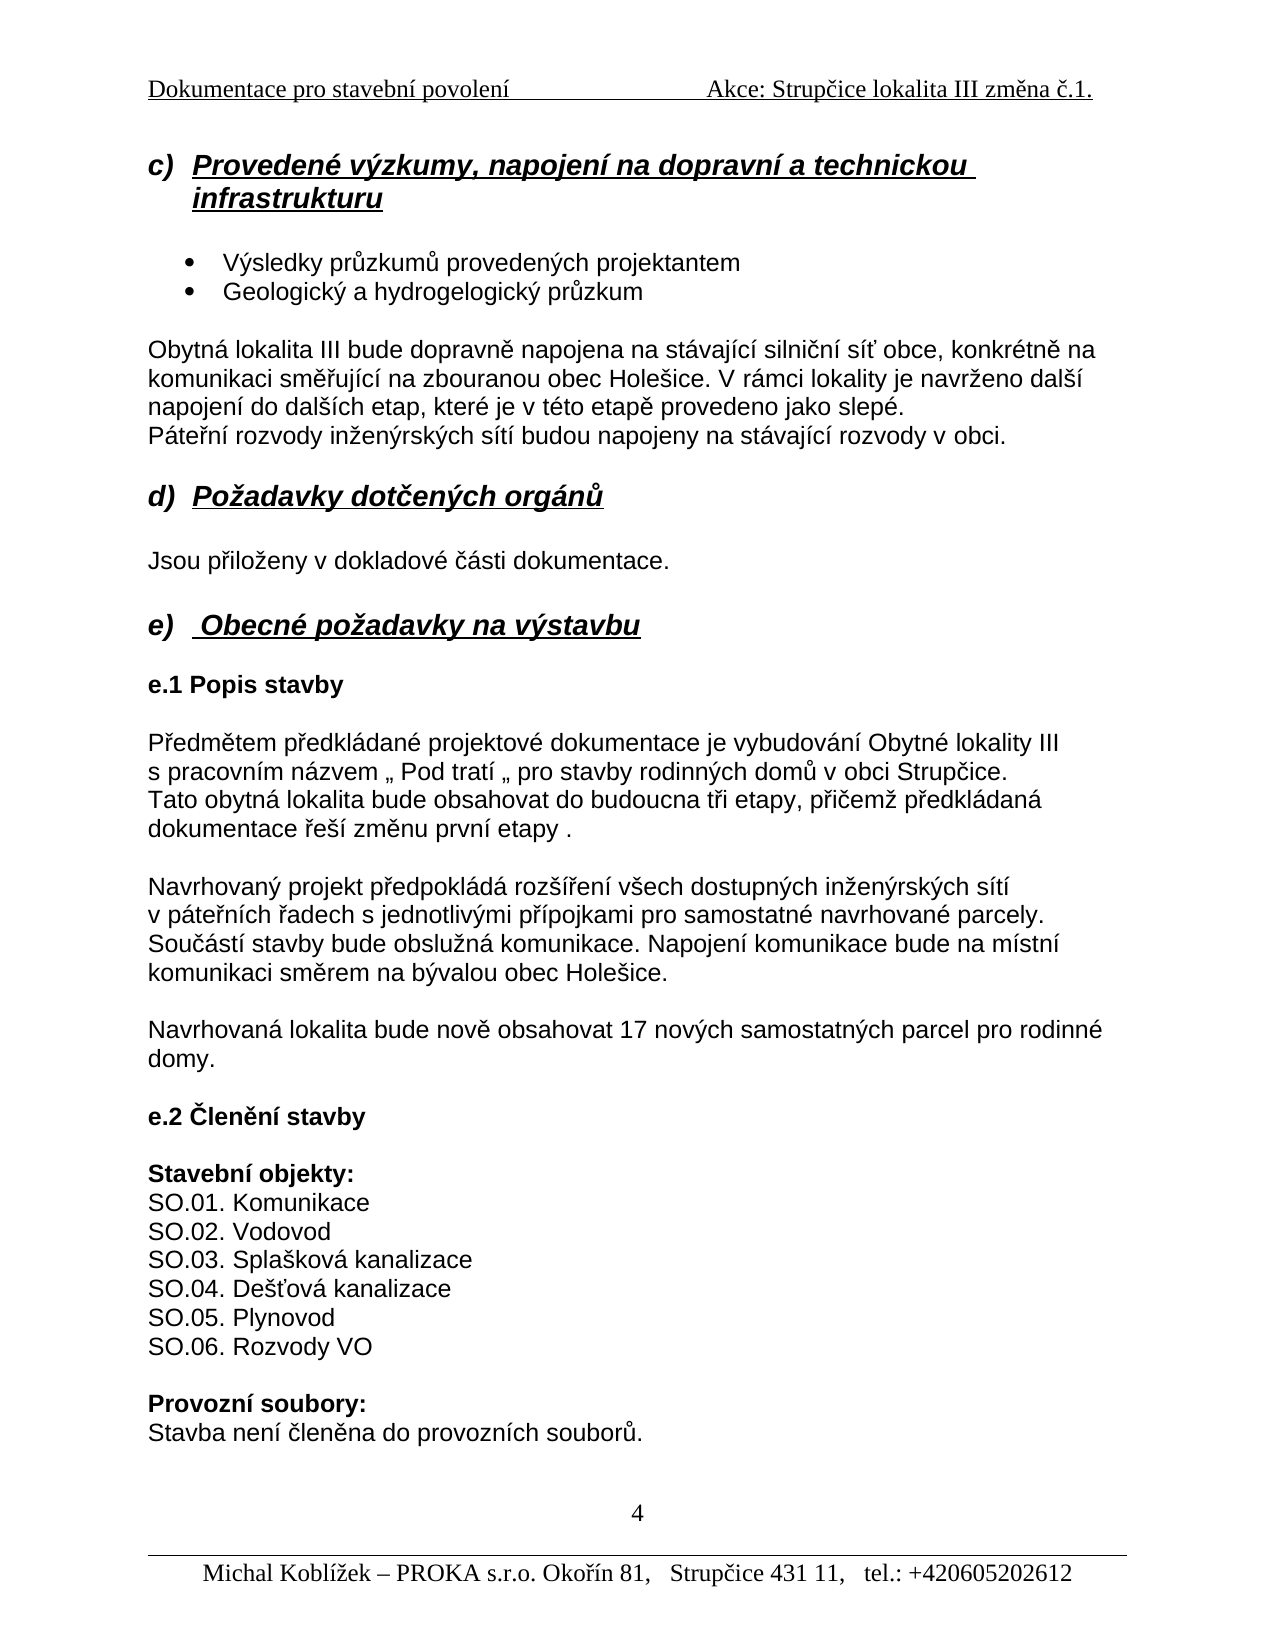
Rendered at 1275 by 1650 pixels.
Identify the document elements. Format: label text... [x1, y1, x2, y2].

text Stavba není členěna do provozních souborů. [148, 1418, 1127, 1446]
text Tato obytná lokalita bude obsahovat do budoucna tři etapy, přičemž předkládaná dokumentace řeší změnu první etapy . [148, 785, 1127, 843]
subtitle Požadavky dotčených orgánů [148, 478, 1127, 512]
text SO.05. Plynovod [148, 1303, 1127, 1331]
text Stavební objekty: [148, 1159, 1127, 1188]
text SO.06. Rozvody VO [148, 1331, 1127, 1360]
text Provozní soubory: [148, 1389, 1127, 1418]
text SO.02. Vodovod [148, 1216, 1127, 1245]
text Páteřní rozvody inženýrských sítí budou napojeny na stávající rozvody v obci. [148, 421, 1127, 450]
text SO.04. Dešťová kanalizace [148, 1274, 1127, 1303]
text SO.01. Komunikace [148, 1188, 1127, 1216]
subtitle e.1 Popis stavby [148, 670, 1127, 699]
text Navrhovaná lokalita bude nově obsahovat 17 nových samostatných parcel pro rodinné domy. [148, 1015, 1127, 1073]
text Navrhovaný projekt předpokládá rozšíření všech dostupných inženýrských sítí v páteřních řadech s jednotlivými přípojkami pro samostatné navrhované parcely. Součástí stavby bude obslužná komunikace. Napojení komunikace bude na místní komunikaci směrem na bývalou obec Holešice. [148, 871, 1127, 986]
subtitle Provedené výzkumy, napojení na dopravní a technickou infrastrukturu [148, 148, 1127, 215]
subtitle e.2 Členění stavby [148, 1101, 1127, 1130]
list Geologický a hydrogelogický průzkum [185, 277, 1127, 306]
subtitle Obecné požadavky na výstavbu [148, 608, 1127, 641]
list Výsledky průzkumů provedených projektantem [185, 248, 1127, 277]
text Předmětem předkládané projektové dokumentace je vybudování Obytné lokality III s pracovním názvem „ Pod tratí „ pro stavby rodinných domů v obci Strupčice. [148, 728, 1127, 785]
text Jsou přiloženy v dokladové části dokumentace. [148, 546, 1127, 574]
text SO.03. Splašková kanalizace [148, 1245, 1127, 1274]
text Obytná lokalita III bude dopravně napojena na stávající silniční síť obce, konkrétně na komunikaci směřující na zbouranou obec Holešice. V rámci lokality je navrženo další napojení do dalších etap, které je v této etapě provedeno jako slepé. [148, 335, 1127, 421]
